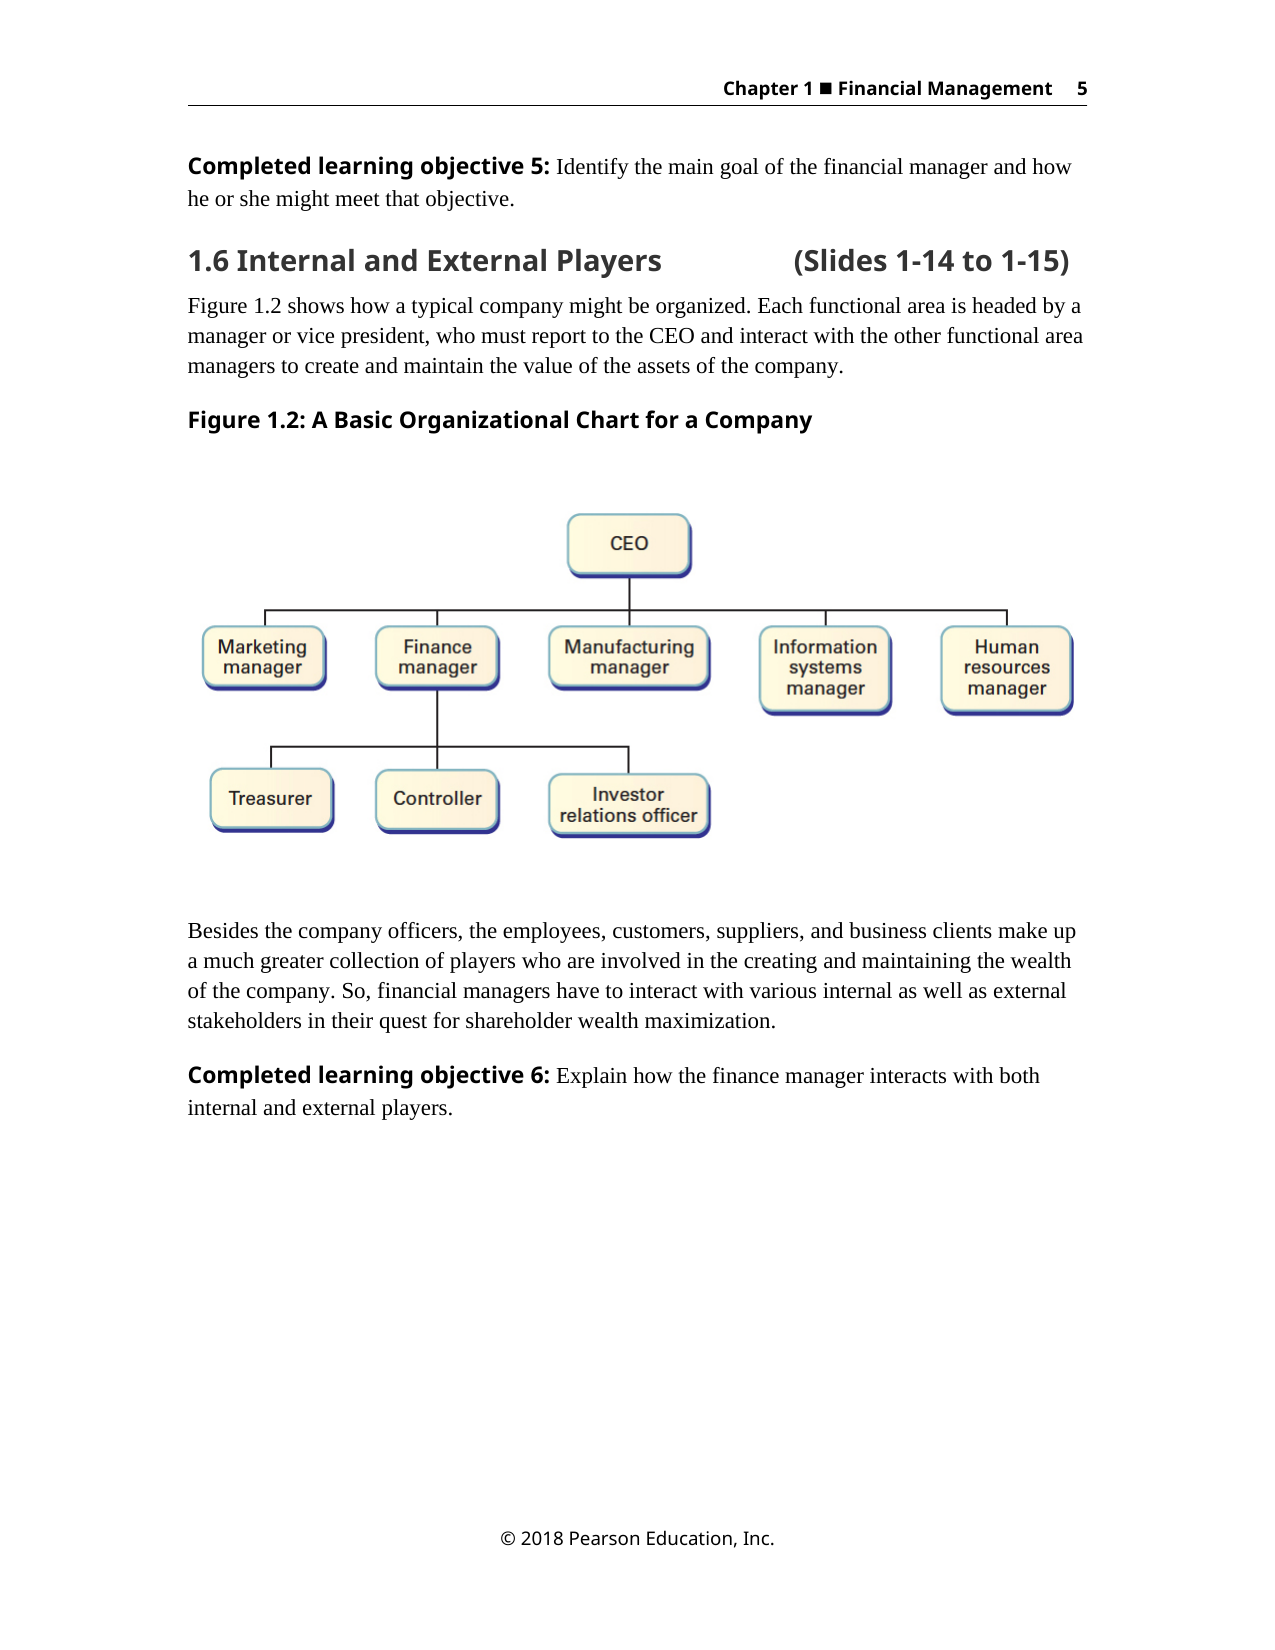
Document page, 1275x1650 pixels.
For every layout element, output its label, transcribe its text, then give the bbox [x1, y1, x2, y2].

text 1.6 Internal and External Players (Slides 1-14 to 1-15) [187, 240, 1087, 280]
text Figure 1.2 shows how a typical company might be organized. Each functional area is headed by a manager or vice president, who must report to the CEO and interact with the other functional area managers to create and maintain the value of the assets of the company. [187, 292, 1087, 379]
text Besides the company officers, the employees, customers, suppliers, and business clients make up a much greater collection of players who are involved in the creating and maintaining the wealth of the company. So, financial managers have to interact with various internal as well as external stakeholders in their quest for shareholder wealth maximization. [187, 917, 1087, 1034]
picture [199, 511, 1076, 841]
text Figure 1.2: A Basic Organizational Chart for a Company [187, 404, 1087, 435]
text Completed learning objective 6: Explain how the finance manager interacts with both internal and external players. [187, 1059, 1087, 1120]
text Completed learning objective 5: Identify the main goal of the financial manager and how he or she might meet that objective. [187, 150, 1087, 211]
